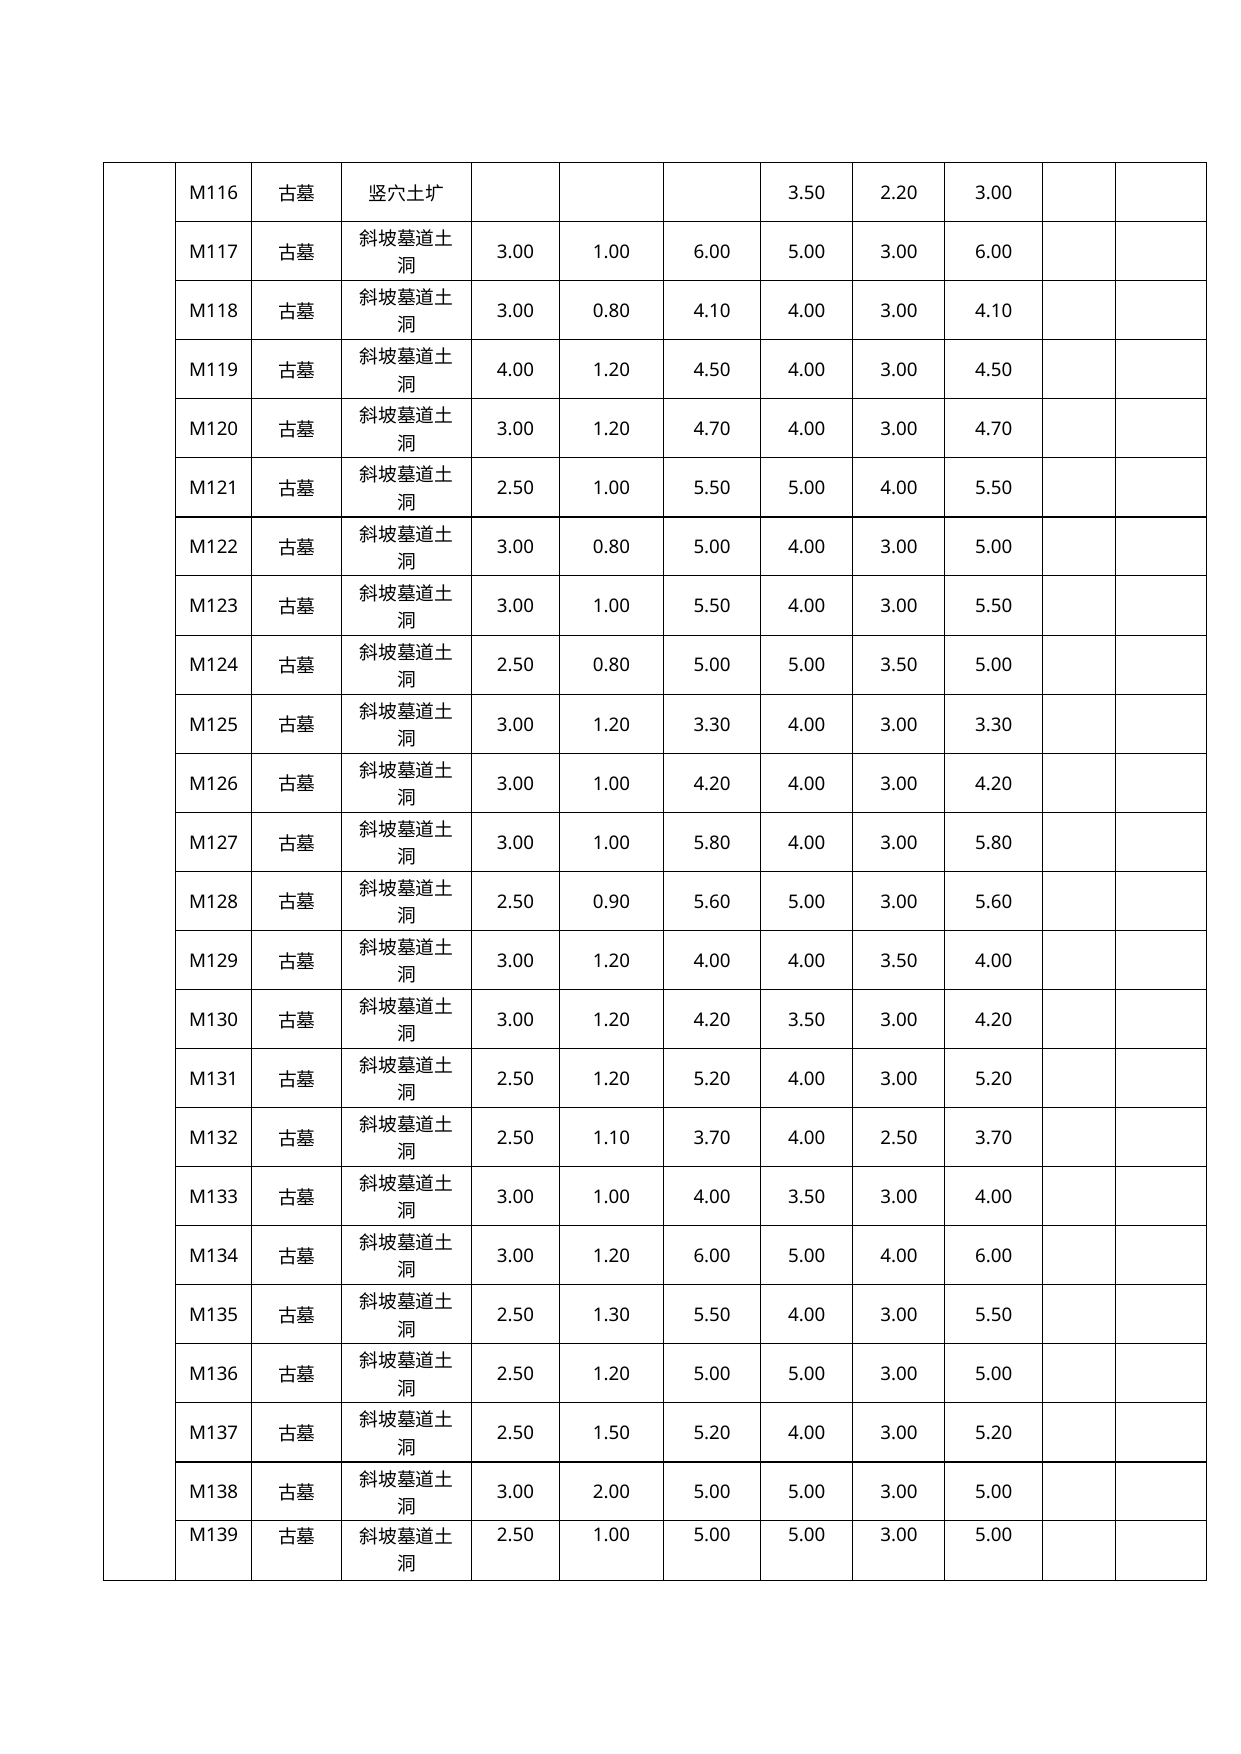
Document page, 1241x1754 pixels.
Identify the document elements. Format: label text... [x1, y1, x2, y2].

table_cell 古墓 [252, 340, 341, 398]
table_cell 4.00 [472, 340, 559, 398]
table_cell 4.00 [761, 576, 852, 634]
table_cell 古墓 [252, 1167, 341, 1225]
table_cell 4.00 [761, 281, 852, 339]
table_cell [1116, 281, 1206, 339]
table_cell 5.20 [945, 1049, 1042, 1107]
table_cell [472, 163, 559, 221]
table_cell 3.00 [853, 340, 944, 398]
table_cell M120 [176, 399, 251, 457]
table_cell 2.50 [472, 1049, 559, 1107]
table_cell 5.00 [761, 1463, 852, 1520]
table_cell 1.00 [560, 1167, 663, 1225]
table_cell 3.00 [853, 1285, 944, 1343]
table_cell 3.50 [761, 1167, 852, 1225]
table_cell 2.50 [472, 1344, 559, 1402]
table_cell [1116, 1403, 1206, 1461]
table_cell [1116, 458, 1206, 516]
table_cell 3.00 [472, 1167, 559, 1225]
table_cell 古墓 [252, 458, 341, 516]
table_cell 古墓 [252, 990, 341, 1048]
table_cell 0.80 [560, 636, 663, 693]
table_cell [1116, 1285, 1206, 1343]
table_cell [1043, 1403, 1115, 1461]
table_cell M135 [176, 1285, 251, 1343]
table_cell [1043, 754, 1115, 812]
table_cell 3.00 [853, 281, 944, 339]
table_cell 古墓 [252, 1521, 341, 1579]
table_cell [1116, 636, 1206, 693]
table_cell 3.00 [853, 813, 944, 871]
table_cell 4.00 [761, 695, 852, 753]
table_cell M137 [176, 1403, 251, 1461]
table_cell 5.00 [945, 1521, 1042, 1579]
table_cell 6.00 [664, 1226, 760, 1284]
table_cell 3.70 [945, 1108, 1042, 1166]
table_cell 5.00 [761, 636, 852, 693]
table_cell [1043, 1521, 1115, 1579]
table_cell 4.20 [664, 990, 760, 1048]
table_cell 古墓 [252, 281, 341, 339]
table_cell 古墓 [252, 163, 341, 221]
table_cell 古墓 [252, 1403, 341, 1461]
table_cell 斜坡墓道土洞 [342, 695, 471, 753]
table_cell 1.20 [560, 399, 663, 457]
table_cell 3.30 [945, 695, 1042, 753]
table_cell 3.00 [472, 813, 559, 871]
table_cell 斜坡墓道土洞 [342, 1167, 471, 1225]
table_cell 0.90 [560, 872, 663, 930]
table_cell 1.20 [560, 1049, 663, 1107]
table_cell 1.00 [560, 754, 663, 812]
table_cell 4.00 [761, 813, 852, 871]
table_cell 5.00 [945, 1463, 1042, 1520]
table_cell [1116, 222, 1206, 280]
table_cell M124 [176, 636, 251, 693]
table_cell 斜坡墓道土洞 [342, 518, 471, 575]
table_cell 4.50 [664, 340, 760, 398]
table_cell 古墓 [252, 222, 341, 280]
table_cell 5.80 [945, 813, 1042, 871]
table_cell 3.00 [853, 576, 944, 634]
table_cell 1.50 [560, 1403, 663, 1461]
table_cell 3.00 [472, 1226, 559, 1284]
table_cell 4.10 [664, 281, 760, 339]
table_cell 1.20 [560, 931, 663, 989]
table_cell 1.20 [560, 1226, 663, 1284]
table_cell 斜坡墓道土洞 [342, 872, 471, 930]
table_cell 3.00 [472, 931, 559, 989]
table_cell 4.20 [945, 754, 1042, 812]
table_cell 3.00 [472, 399, 559, 457]
table_cell [1116, 1108, 1206, 1166]
table_cell 斜坡墓道土洞 [342, 1285, 471, 1343]
table_cell 3.00 [945, 163, 1042, 221]
table_cell 1.00 [560, 576, 663, 634]
table_cell 3.00 [472, 990, 559, 1048]
table_cell 5.50 [945, 576, 1042, 634]
table_cell 3.50 [761, 163, 852, 221]
table_cell M117 [176, 222, 251, 280]
table_cell 3.50 [853, 636, 944, 693]
table_cell 4.00 [761, 399, 852, 457]
table_cell M116 [176, 163, 251, 221]
table_cell 3.30 [664, 695, 760, 753]
table_cell 6.00 [945, 222, 1042, 280]
table_cell 5.00 [761, 222, 852, 280]
table_cell M128 [176, 872, 251, 930]
table_cell 3.00 [472, 695, 559, 753]
table_cell 古墓 [252, 576, 341, 634]
table_cell 3.00 [853, 1403, 944, 1461]
table_cell [1043, 695, 1115, 753]
table_cell [1043, 458, 1115, 516]
table_cell 4.00 [853, 1226, 944, 1284]
table_cell 3.00 [472, 222, 559, 280]
table_cell 0.80 [560, 281, 663, 339]
table_cell M125 [176, 695, 251, 753]
table_cell 斜坡墓道土洞 [342, 931, 471, 989]
table_cell 2.20 [853, 163, 944, 221]
table_cell 斜坡墓道土洞 [342, 754, 471, 812]
table_cell [1043, 1226, 1115, 1284]
table_cell M131 [176, 1049, 251, 1107]
table_cell 5.20 [664, 1403, 760, 1461]
table_cell 3.00 [853, 518, 944, 575]
table_cell 斜坡墓道土洞 [342, 399, 471, 457]
table_cell M126 [176, 754, 251, 812]
table_cell M129 [176, 931, 251, 989]
table_cell 1.20 [560, 695, 663, 753]
table_cell 3.00 [853, 399, 944, 457]
table_cell 古墓 [252, 1285, 341, 1343]
table_cell M123 [176, 576, 251, 634]
table_cell 5.00 [761, 458, 852, 516]
table_cell 2.50 [472, 458, 559, 516]
table_cell 2.00 [560, 1463, 663, 1520]
table_cell 3.00 [472, 518, 559, 575]
table_cell 5.00 [761, 872, 852, 930]
table_cell 斜坡墓道土洞 [342, 576, 471, 634]
table_cell 4.00 [761, 931, 852, 989]
table_cell 古墓 [252, 1108, 341, 1166]
table_cell M118 [176, 281, 251, 339]
table_cell 4.00 [761, 340, 852, 398]
table_cell 古墓 [252, 754, 341, 812]
table_cell 古墓 [252, 931, 341, 989]
table_cell 5.60 [945, 872, 1042, 930]
table_cell 5.20 [664, 1049, 760, 1107]
table_cell 3.00 [853, 1344, 944, 1402]
table_cell 3.00 [853, 1463, 944, 1520]
table_cell [1043, 636, 1115, 693]
table_cell [1043, 872, 1115, 930]
table_cell 3.00 [472, 576, 559, 634]
table_cell 5.50 [664, 1285, 760, 1343]
table_cell 斜坡墓道土洞 [342, 813, 471, 871]
table_cell 4.00 [664, 931, 760, 989]
table_cell 5.00 [664, 1344, 760, 1402]
table_cell [1043, 1285, 1115, 1343]
table_cell 4.00 [945, 1167, 1042, 1225]
table_cell [1043, 1463, 1115, 1520]
table_cell 5.50 [664, 576, 760, 634]
table_cell 古墓 [252, 1344, 341, 1402]
table_cell [1043, 518, 1115, 575]
table_cell 2.50 [853, 1108, 944, 1166]
table_cell 4.00 [761, 754, 852, 812]
table_cell 4.00 [853, 458, 944, 516]
table_cell 3.00 [472, 754, 559, 812]
table_cell [560, 163, 663, 221]
table_cell M138 [176, 1463, 251, 1520]
table_cell [1116, 1344, 1206, 1402]
table_cell 5.00 [664, 1521, 760, 1579]
table_cell [1116, 695, 1206, 753]
table_cell 3.00 [853, 872, 944, 930]
table_cell [1116, 576, 1206, 634]
table_cell 4.10 [945, 281, 1042, 339]
table_cell 3.00 [853, 754, 944, 812]
table_cell 斜坡墓道土洞 [342, 458, 471, 516]
table_cell [1116, 931, 1206, 989]
table_cell 2.50 [472, 1285, 559, 1343]
table_cell 古墓 [252, 518, 341, 575]
table_cell 3.00 [472, 281, 559, 339]
table_cell M136 [176, 1344, 251, 1402]
table_cell [1043, 281, 1115, 339]
table_cell 1.00 [560, 458, 663, 516]
table_cell 竖穴土圹 [342, 163, 471, 221]
table_cell [1116, 990, 1206, 1048]
table_cell [1116, 518, 1206, 575]
table_cell 4.20 [945, 990, 1042, 1048]
table_cell 3.50 [761, 990, 852, 1048]
table_cell 0.80 [560, 518, 663, 575]
table_cell 2.50 [472, 636, 559, 693]
table_cell 1.20 [560, 340, 663, 398]
table_cell 4.00 [761, 1049, 852, 1107]
table_cell M127 [176, 813, 251, 871]
table_cell 1.00 [560, 1521, 663, 1579]
table_cell [1043, 1344, 1115, 1402]
table_cell 3.00 [853, 695, 944, 753]
table_cell [1043, 1108, 1115, 1166]
table_cell [1043, 813, 1115, 871]
table_cell 斜坡墓道土洞 [342, 990, 471, 1048]
table_cell 古墓 [252, 399, 341, 457]
table_cell [1116, 813, 1206, 871]
table_cell 4.70 [945, 399, 1042, 457]
table_cell 5.20 [945, 1403, 1042, 1461]
table_cell 4.50 [945, 340, 1042, 398]
table_cell [1116, 1521, 1206, 1579]
table_cell [1116, 1049, 1206, 1107]
table_cell 3.50 [853, 931, 944, 989]
table_cell 1.30 [560, 1285, 663, 1343]
table_cell 1.20 [560, 990, 663, 1048]
table_cell 2.50 [472, 872, 559, 930]
table_cell 1.00 [560, 813, 663, 871]
table_cell 4.00 [664, 1167, 760, 1225]
table_cell 4.00 [945, 931, 1042, 989]
table_cell [1116, 1226, 1206, 1284]
table_cell [1116, 754, 1206, 812]
table_cell 古墓 [252, 695, 341, 753]
table_cell 4.00 [761, 1403, 852, 1461]
table_cell 5.50 [945, 1285, 1042, 1343]
table_cell 2.50 [472, 1521, 559, 1579]
table_cell 古墓 [252, 813, 341, 871]
table_cell M130 [176, 990, 251, 1048]
table_cell M134 [176, 1226, 251, 1284]
table_cell [1043, 990, 1115, 1048]
table_cell 斜坡墓道土洞 [342, 1463, 471, 1520]
table_cell [664, 163, 760, 221]
table_cell [1043, 340, 1115, 398]
table_cell [1043, 576, 1115, 634]
table_cell 斜坡墓道土洞 [342, 1226, 471, 1284]
table_cell 1.00 [560, 222, 663, 280]
table_cell 3.70 [664, 1108, 760, 1166]
table_cell 5.00 [945, 1344, 1042, 1402]
table_cell 古墓 [252, 1226, 341, 1284]
table_cell [1043, 399, 1115, 457]
table_cell 5.00 [664, 636, 760, 693]
table_cell M133 [176, 1167, 251, 1225]
table_cell 斜坡墓道土洞 [342, 281, 471, 339]
table_cell 斜坡墓道土洞 [342, 1403, 471, 1461]
table_cell 1.10 [560, 1108, 663, 1166]
table_cell 斜坡墓道土洞 [342, 1521, 471, 1579]
table_cell 4.00 [761, 1285, 852, 1343]
table_cell 斜坡墓道土洞 [342, 1049, 471, 1107]
table_cell 古墓 [252, 872, 341, 930]
table_cell 5.00 [761, 1344, 852, 1402]
table_cell 斜坡墓道土洞 [342, 636, 471, 693]
table_cell [1116, 1167, 1206, 1225]
table_cell [1043, 931, 1115, 989]
table_cell [1043, 1167, 1115, 1225]
table_cell 3.00 [472, 1463, 559, 1520]
table_cell 斜坡墓道土洞 [342, 340, 471, 398]
table_cell [1043, 222, 1115, 280]
table_cell 1.20 [560, 1344, 663, 1402]
table_cell 4.00 [761, 1108, 852, 1166]
table_cell 3.00 [853, 990, 944, 1048]
table_cell 3.00 [853, 222, 944, 280]
table_cell 5.00 [664, 1463, 760, 1520]
table_cell [1116, 872, 1206, 930]
table_cell 3.00 [853, 1167, 944, 1225]
table_cell 6.00 [664, 222, 760, 280]
table_cell 5.50 [945, 458, 1042, 516]
table_cell 5.00 [761, 1226, 852, 1284]
table_cell 5.00 [945, 636, 1042, 693]
table_cell M139 [176, 1521, 251, 1579]
table_cell 4.70 [664, 399, 760, 457]
table_cell 斜坡墓道土洞 [342, 222, 471, 280]
table_cell [1043, 163, 1115, 221]
table_cell 古墓 [252, 1049, 341, 1107]
table_cell [1116, 1463, 1206, 1520]
table_cell 5.00 [664, 518, 760, 575]
table_cell M121 [176, 458, 251, 516]
table_cell 2.50 [472, 1108, 559, 1166]
table_cell 6.00 [945, 1226, 1042, 1284]
table_cell 古墓 [252, 636, 341, 693]
table_cell 3.00 [853, 1521, 944, 1579]
table_cell 5.50 [664, 458, 760, 516]
table_cell [1043, 1049, 1115, 1107]
table_cell 2.50 [472, 1403, 559, 1461]
table_cell 古墓 [252, 1463, 341, 1520]
table_cell 5.00 [945, 518, 1042, 575]
table_cell 5.80 [664, 813, 760, 871]
table_cell 4.00 [761, 518, 852, 575]
table_cell 斜坡墓道土洞 [342, 1108, 471, 1166]
table_cell [1116, 163, 1206, 221]
table_cell M122 [176, 518, 251, 575]
table_cell 5.60 [664, 872, 760, 930]
table_cell [1116, 340, 1206, 398]
table_cell [1116, 399, 1206, 457]
table_cell 3.00 [853, 1049, 944, 1107]
table_cell 4.20 [664, 754, 760, 812]
table_cell M119 [176, 340, 251, 398]
table_cell 5.00 [761, 1521, 852, 1579]
table_cell 斜坡墓道土洞 [342, 1344, 471, 1402]
table_cell M132 [176, 1108, 251, 1166]
